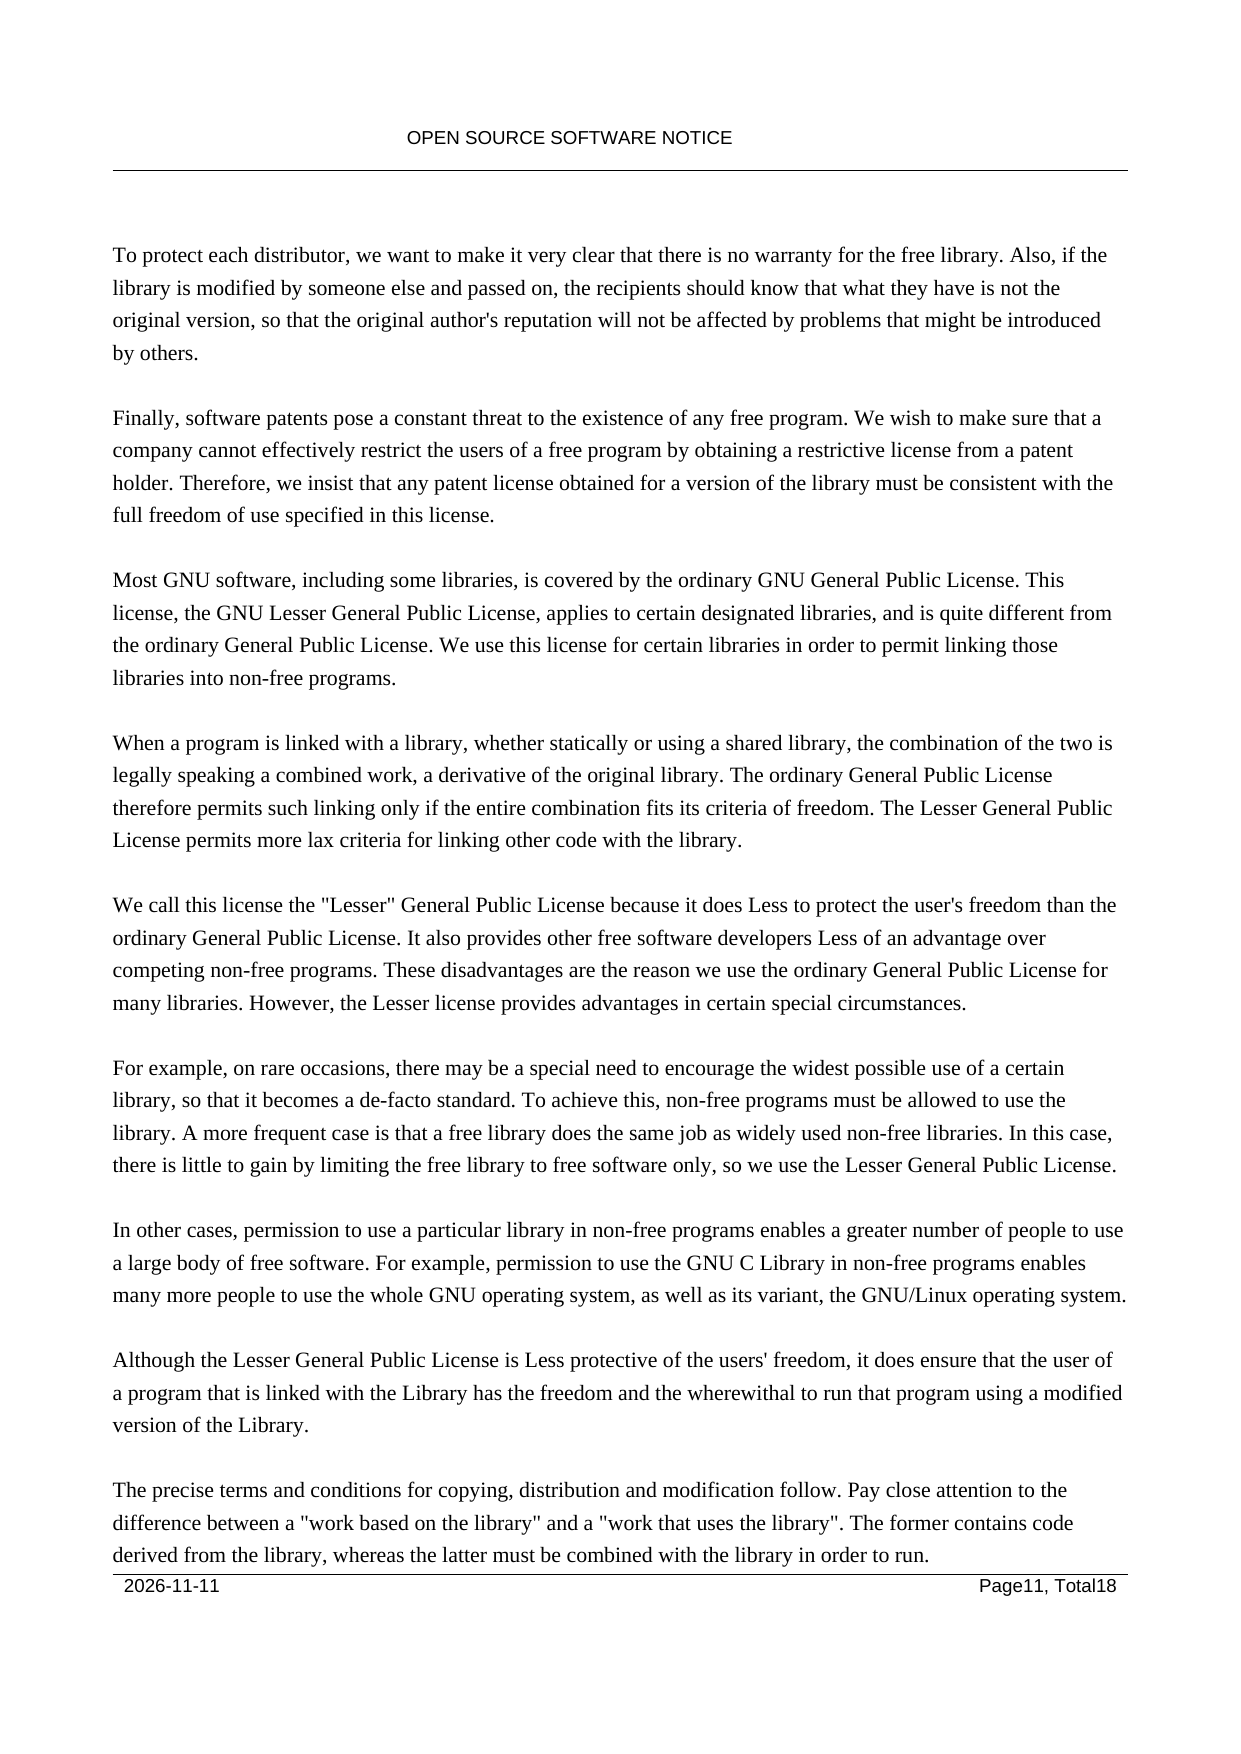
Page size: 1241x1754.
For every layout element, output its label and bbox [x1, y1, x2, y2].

text [112, 206, 1128, 1571]
